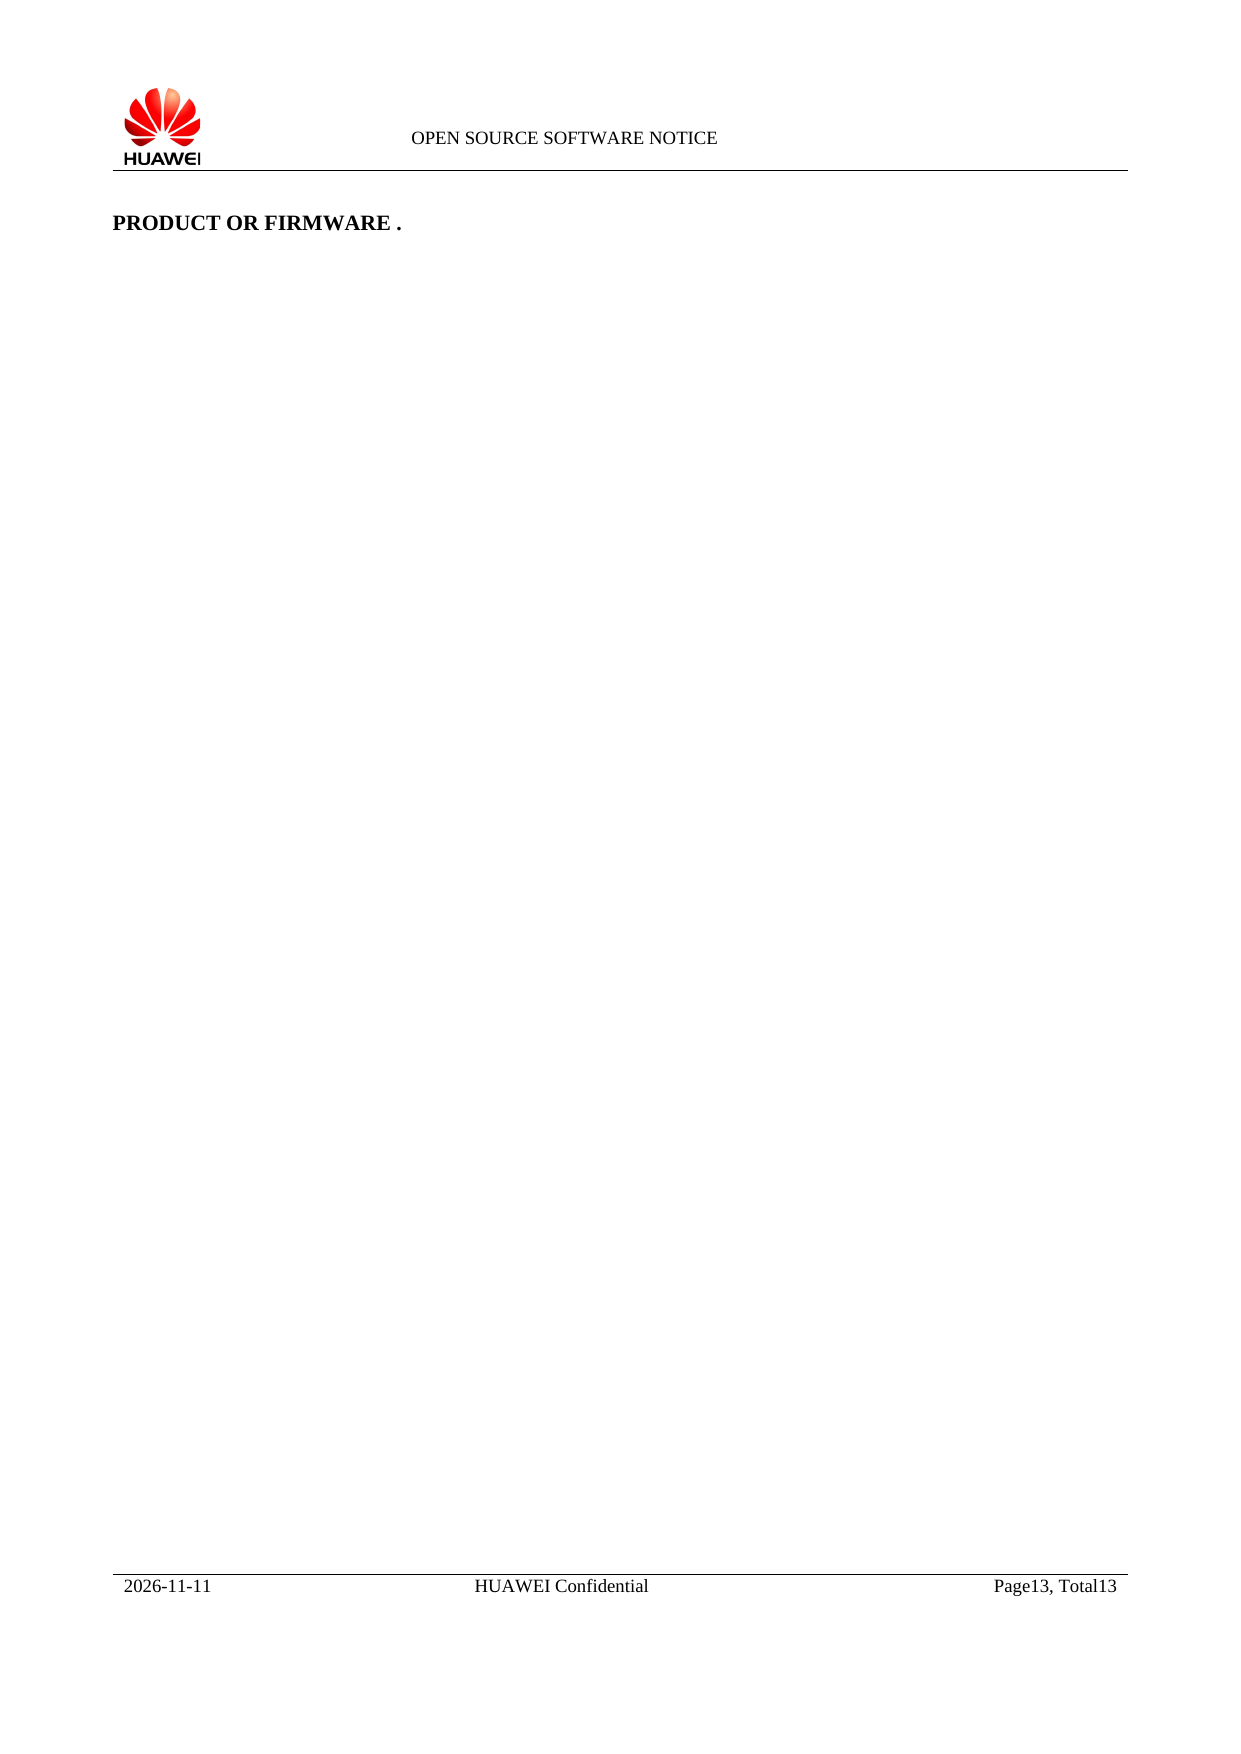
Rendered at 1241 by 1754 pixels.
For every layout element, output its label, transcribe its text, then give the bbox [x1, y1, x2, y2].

picture [124, 88, 201, 165]
text This offer is valid for three years from the moment we distributed the product or firmware . [112, 206, 1128, 239]
